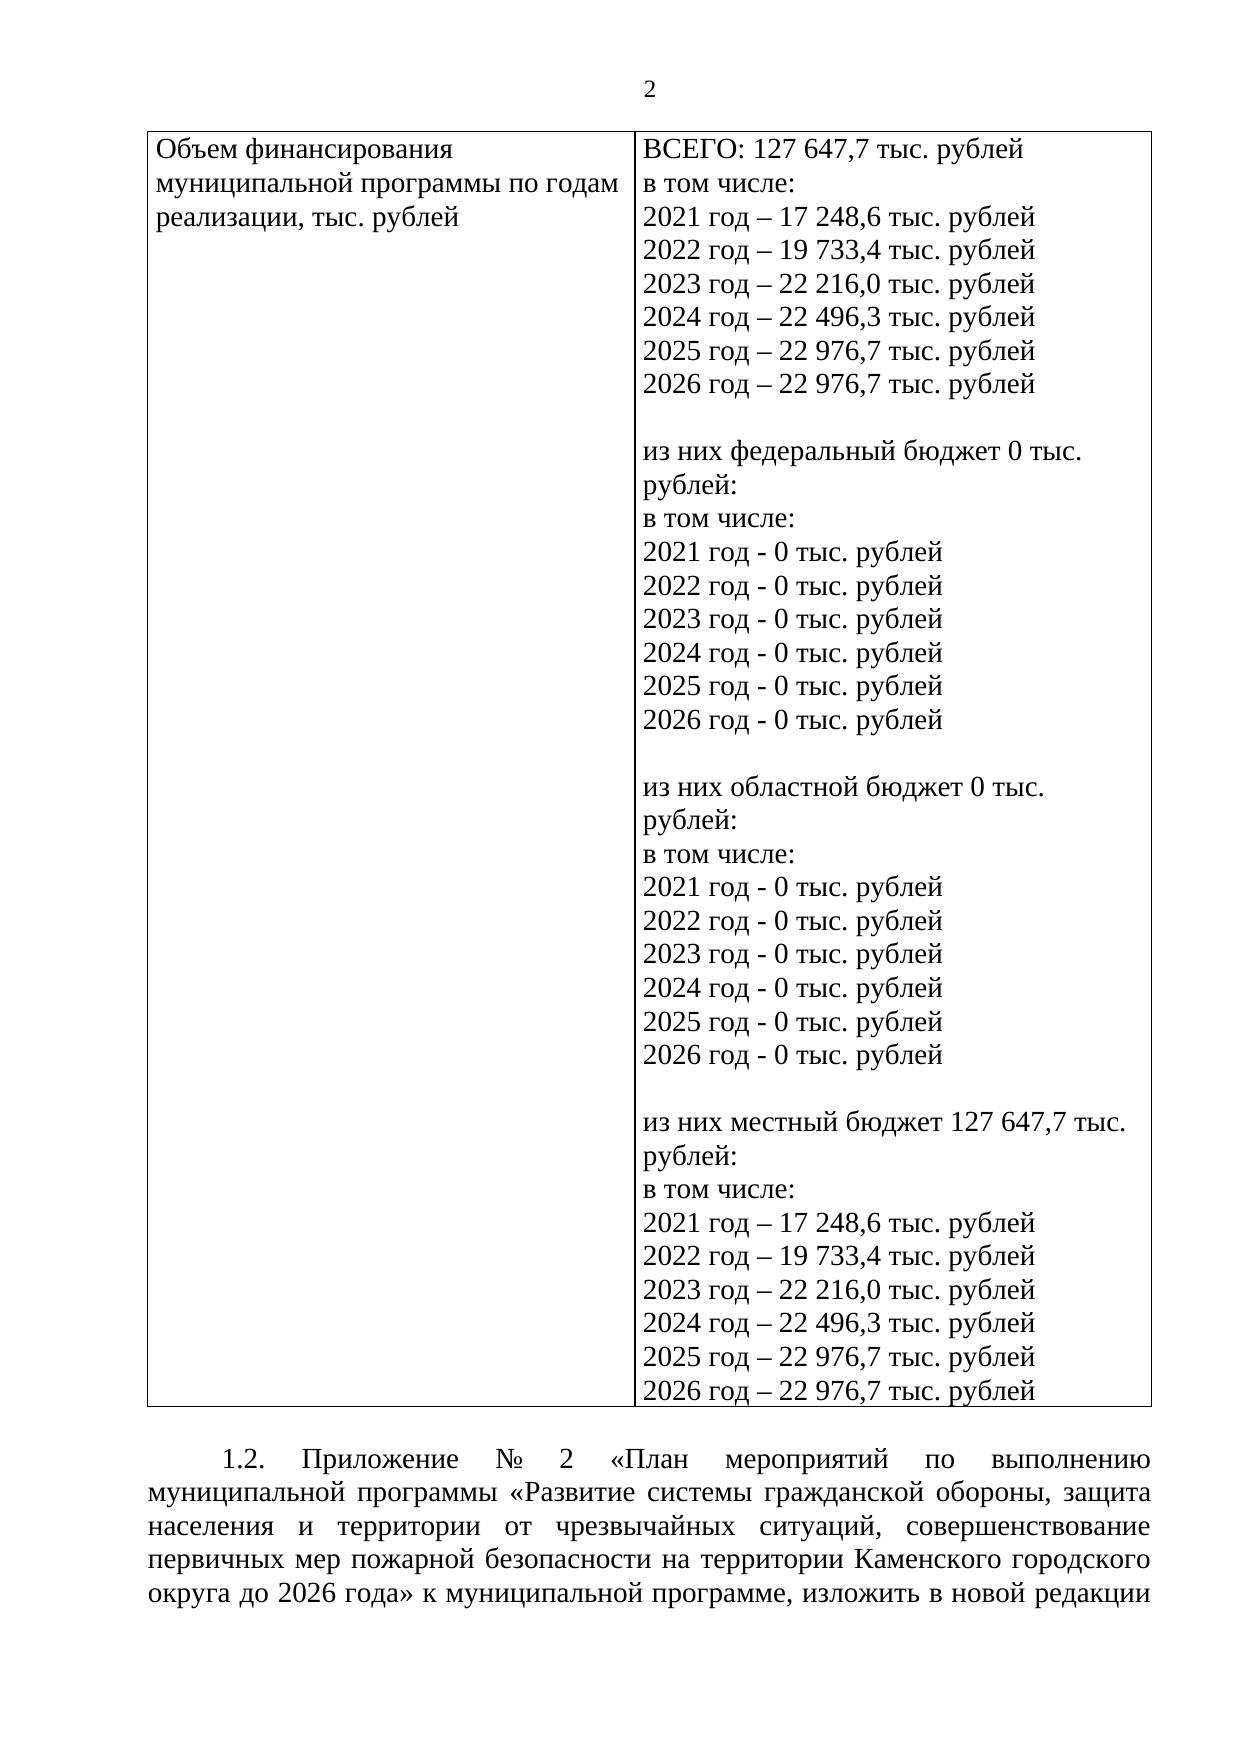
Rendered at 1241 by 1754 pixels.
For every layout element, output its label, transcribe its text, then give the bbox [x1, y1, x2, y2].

table_header Объем финансирования муниципальной программы по годам реализации, тыс. рублей [148, 132, 634, 1406]
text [148, 1441, 1152, 1608]
table_header ВСЕГО: 127 647,7 тыс. рублей в том числе: 2021 год – 17 248,6 тыс. рублей 2022 год – 19 733,4 тыс. рублей 2023 год – 22 216,0 тыс. рублей 2024 год – 22 496,3 тыс. рублей 2025 год – 22 976,7 тыс. рублей 2026 год – 22 976,7 тыс. рублей из них федеральный бюджет 0 тыс. рублей: в том числе: 2021 год - 0 тыс. рублей 2022 год - 0 тыс. рублей 2023 год - 0 тыс. рублей 2024 год - 0 тыс. рублей 2025 год - 0 тыс. рублей 2026 год - 0 тыс. рублей из них областной бюджет 0 тыс. рублей: в том числе: 2021 год - 0 тыс. рублей 2022 год - 0 тыс. рублей 2023 год - 0 тыс. рублей 2024 год - 0 тыс. рублей 2025 год - 0 тыс. рублей 2026 год - 0 тыс. рублей из них местный бюджет 127 647,7 тыс. рублей: в том числе: 2021 год – 17 248,6 тыс. рублей 2022 год – 19 733,4 тыс. рублей 2023 год – 22 216,0 тыс. рублей 2024 год – 22 496,3 тыс. рублей 2025 год – 22 976,7 тыс. рублей 2026 год – 22 976,7 тыс. рублей [636, 132, 1151, 1406]
